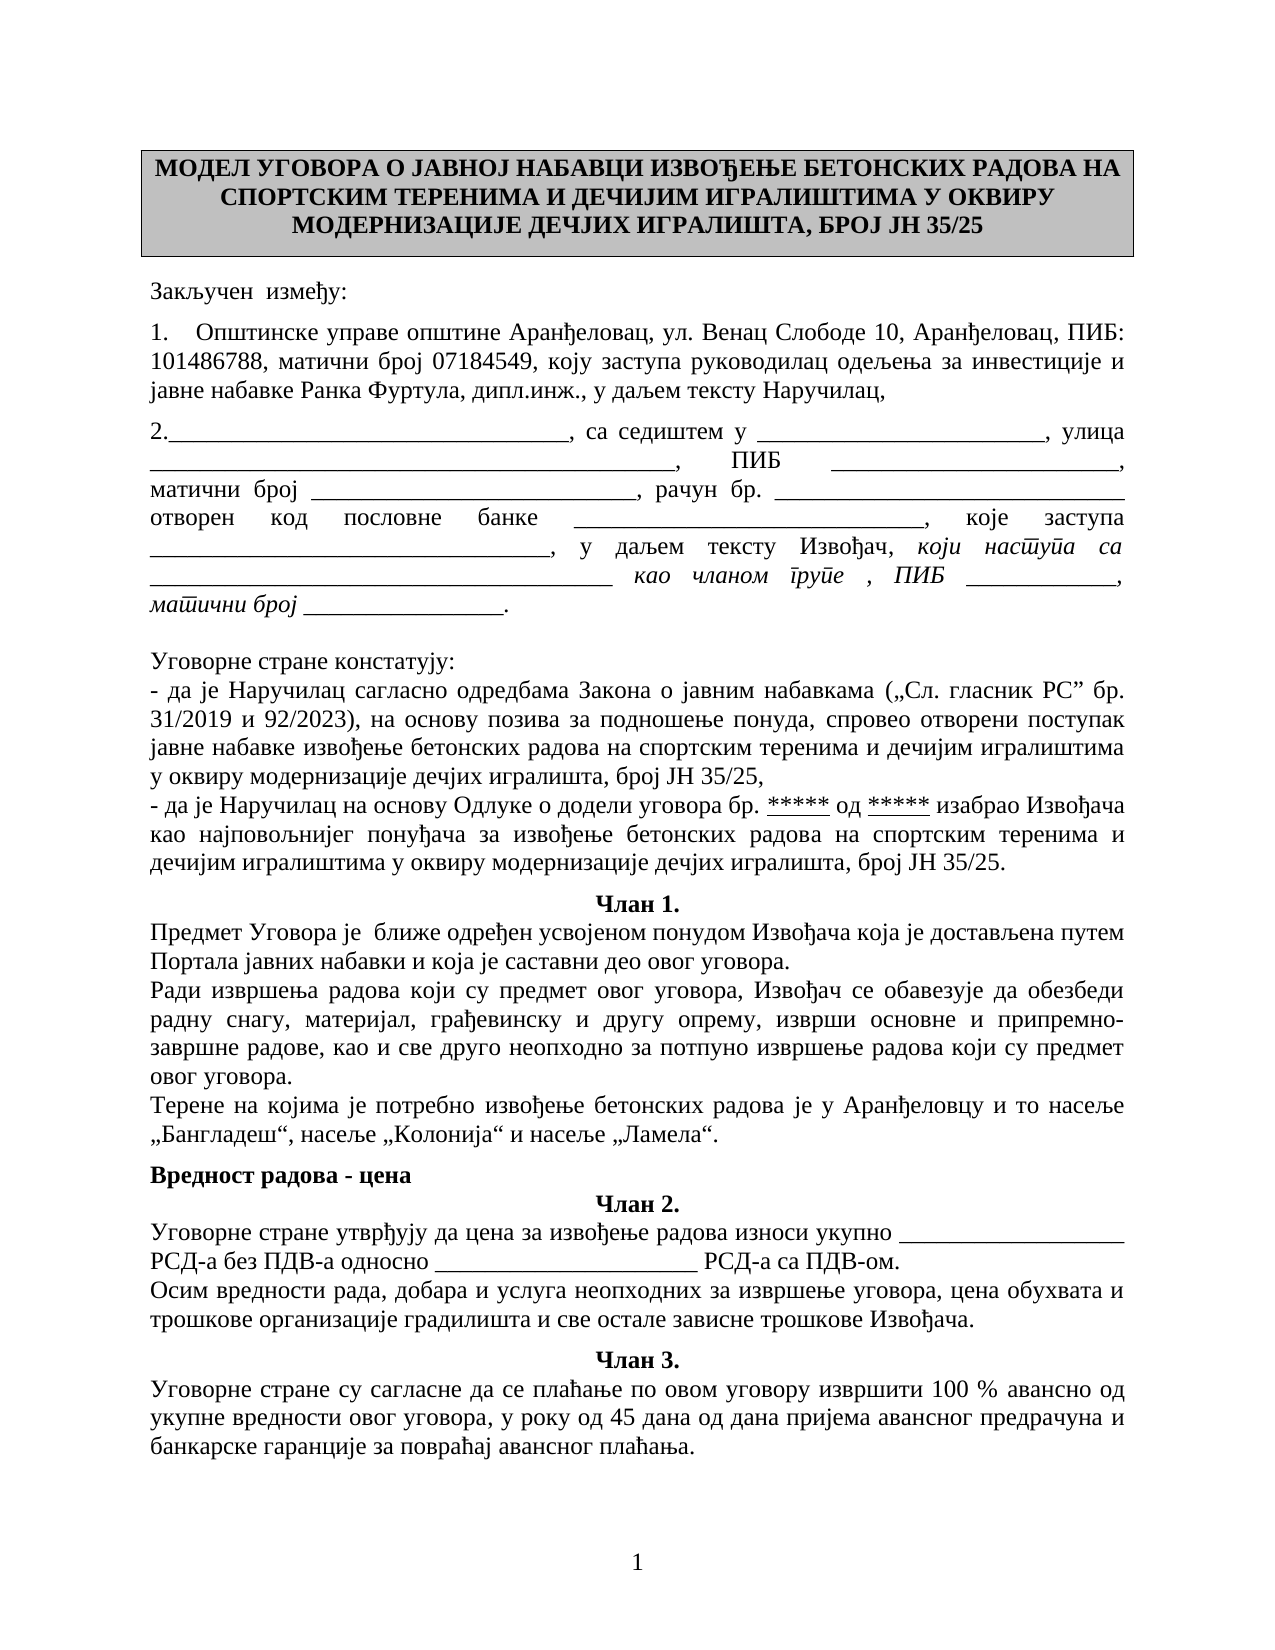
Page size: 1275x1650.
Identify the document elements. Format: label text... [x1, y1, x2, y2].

text Вредност радова - цена [150, 1160, 1125, 1189]
text - да је Наручилац на основу Одлуке о додели уговора бр. ***** од ***** изабрао Извођача као најповољнијег понуђача за извођење бетонских радова на спортским теренима и дечијим игралиштима у оквиру модернизације дечјих игралишта, број ЈН 35/25. [150, 790, 1125, 876]
text Предмет Уговора је ближе одређен усвојеном понудом Извођача која је достављена путем Портала јавних набавки и која је саставни део овог уговора. [150, 917, 1125, 975]
text Ради извршења радова који су предмет овог уговора, Извођач се обавезује да обезбеди радну снагу, материјал, грађевинску и другу опрему, изврши основне и припремно-завршне радове, као и све друго неопходно за потпуно извршење радова који су предмет овог уговора. [150, 975, 1125, 1090]
text Терене на којима је потребно извођење бетонских радова је у Аранђеловцу и то насеље „Бангладеш“, насеље „Колонија“ и насеље „Ламела“. [150, 1090, 1125, 1147]
text 2.________________________________, са седиштем у _______________________, улица __________________________________________, ПИБ _______________________, матични број __________________________, рачун бр. ____________________________ отворен код пословне банке ____________________________, које заступа ________________________________, у даљем тексту Извођач, који наступа са _____________________________________ као чланом групе , ПИБ ____________, матични број ________________. [150, 416, 1125, 617]
text МОДЕЛ УГОВОРА O ЈАВНОЈ НАБАВЦИ ИЗВОЂЕЊЕ БЕТОНСКИХ РАДОВА НА СПОРТСКИМ ТЕРЕНИМА И ДЕЧИЈИМ ИГРАЛИШТИМА У ОКВИРУ МОДЕРНИЗАЦИЈЕ ДЕЧЈИХ ИГРАЛИШТА, БРОЈ ЈН 35/25 [142, 151, 1133, 256]
text Члан 2. [150, 1189, 1125, 1217]
list Општинске управе општине Аранђеловац, ул. Венац Слободе 10, Аранђеловац, ПИБ: 101486788, матични број 07184549, коју заступа руководилац одељења за инвестиције и јавне набавке Ранка Фуртула, дипл.инж., у даљем тексту Наручилац, [150, 317, 1125, 404]
text Уговорне стране утврђују да цена за извођење радова износи укупно __________________ РСД-а без ПДВ-а односно _____________________ РСД-а са ПДВ-ом. [150, 1217, 1125, 1275]
text Осим вредности рада, добара и услуга неопходних за извршење уговора, цена обухвата и трошкове организације градилишта и све остале зависне трошкове Извођача. [150, 1275, 1125, 1332]
text Члан 3. [150, 1345, 1125, 1374]
text Уговорне стране су сагласне да се плаћање по овом уговору извршити 100 % авансно од укупне вредности овог уговора, у року од 45 дана од дана пријема авансног предрачуна и банкарске гаранције за повраћај авансног плаћања. [150, 1374, 1125, 1460]
text - да је Наручилац сагласно одредбама Закона о јавним набавкама („Сл. гласник РС” бр. 31/2019 и 92/2023), на основу позива за подношење понуда, спровео отворени поступак јавне набавке извођење бетонских радова на спортским теренима и дечијим игралиштима у оквиру модернизације дечјих игралишта, број ЈН 35/25, [150, 675, 1125, 790]
text Уговорне стране констатују: [150, 646, 1125, 675]
text Закључен између: [150, 276, 1125, 305]
text Члан 1. [150, 889, 1125, 917]
